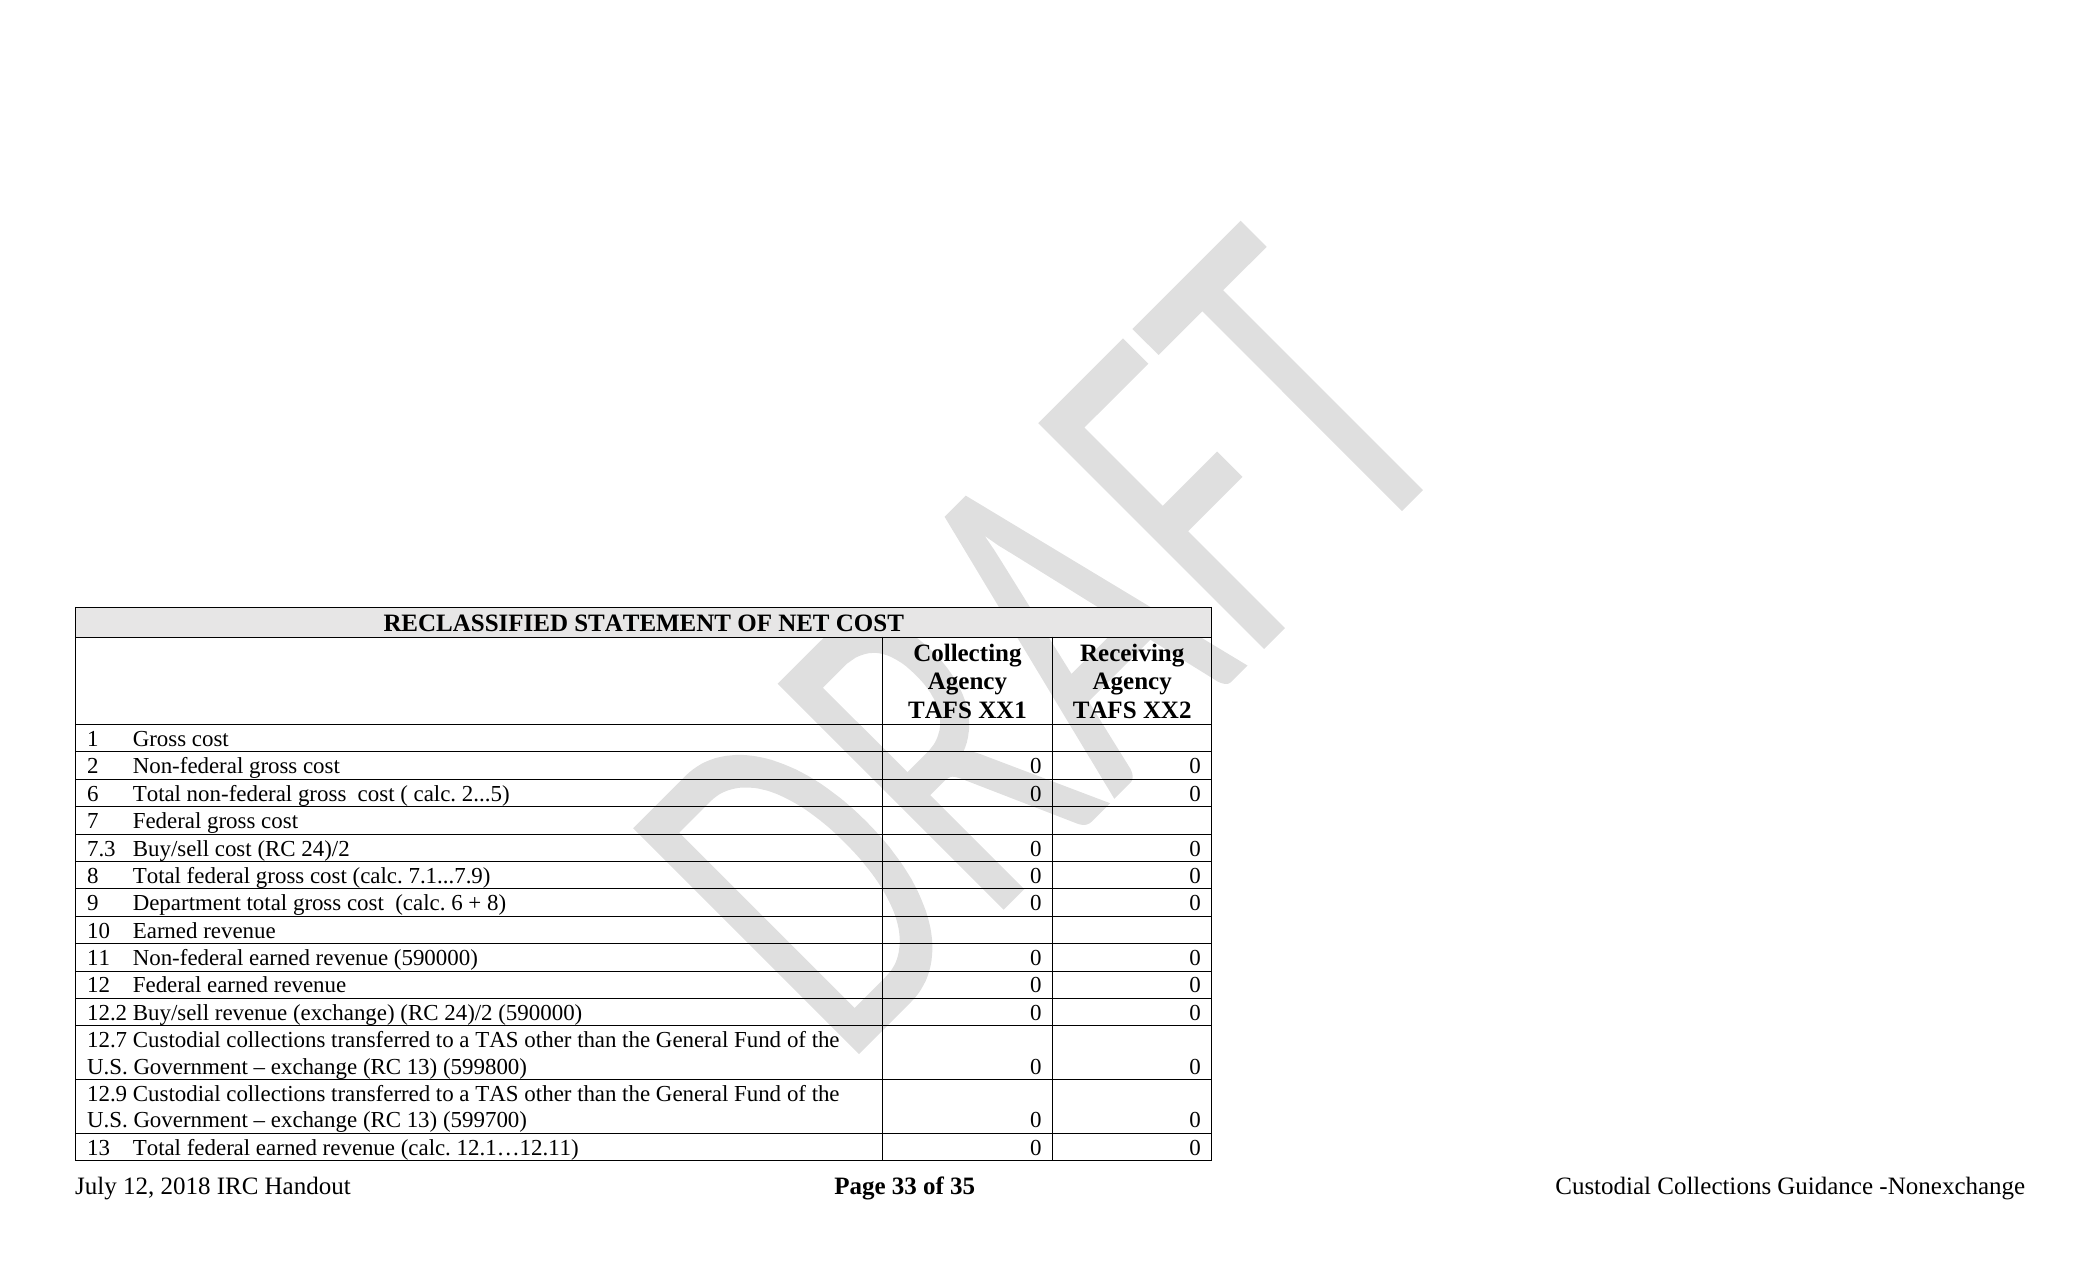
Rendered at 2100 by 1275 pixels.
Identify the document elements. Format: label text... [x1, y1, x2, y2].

table_cell [76, 638, 882, 724]
table_cell 0 [883, 752, 1052, 779]
table_cell 0 [1053, 944, 1211, 971]
table_cell [883, 807, 1052, 833]
table_cell 0 [1053, 972, 1211, 998]
table_cell 0 [883, 972, 1052, 998]
table_cell 12.2 Buy/sell revenue (exchange) (RC 24)/2 (590000) [76, 999, 882, 1025]
table_cell 0 [883, 862, 1052, 888]
table_cell 7.3 Buy/sell cost (RC 24)/2 [76, 835, 882, 861]
table_cell 0 [883, 944, 1052, 971]
table_cell 0 [1053, 835, 1211, 861]
table_cell [883, 917, 1052, 943]
table_cell 0 [1053, 889, 1211, 916]
table_cell Collecting Agency TAFS XX1 [883, 638, 1052, 724]
table_cell 10 Earned revenue [76, 917, 882, 943]
table_cell 9 Department total gross cost (calc. 6 + 8) [76, 889, 882, 916]
table_cell 0 [883, 780, 1052, 806]
table_cell 0 [1053, 862, 1211, 888]
table_cell 11 Non-federal earned revenue (590000) [76, 944, 882, 971]
table_cell 0 [883, 1134, 1052, 1160]
table_cell 12.9 Custodial collections transferred to a TAS other than the General Fund of the U.S. Government – exchange (RC 13) (599700) [76, 1080, 882, 1133]
table_cell 12 Federal earned revenue [76, 972, 882, 998]
table_cell 0 [883, 1026, 1052, 1079]
table_cell [883, 725, 1052, 751]
table_cell 0 [1053, 999, 1211, 1025]
table_header RECLASSIFIED STATEMENT OF NET COST [76, 608, 1211, 637]
table_cell 0 [883, 999, 1052, 1025]
table_cell 0 [883, 1080, 1052, 1133]
table_cell 0 [883, 835, 1052, 861]
table_cell 1 Gross cost [76, 725, 882, 751]
table_cell 0 [1053, 1080, 1211, 1133]
table_cell 0 [1053, 1026, 1211, 1079]
table_cell 13 Total federal earned revenue (calc. 12.1…12.11) [76, 1134, 882, 1160]
table_cell 8 Total federal gross cost (calc. 7.1...7.9) [76, 862, 882, 888]
table_cell 0 [883, 889, 1052, 916]
table_cell Receiving Agency TAFS XX2 [1053, 638, 1211, 724]
table_cell 6 Total non-federal gross cost ( calc. 2...5) [76, 780, 882, 806]
table_cell [1053, 725, 1211, 751]
table_cell 7 Federal gross cost [76, 807, 882, 833]
table_cell 2 Non-federal gross cost [76, 752, 882, 779]
table_cell [1053, 807, 1211, 833]
table_cell [1053, 917, 1211, 943]
table_cell 0 [1053, 1134, 1211, 1160]
table_cell 0 [1053, 752, 1211, 779]
table_cell 12.7 Custodial collections transferred to a TAS other than the General Fund of the U.S. Government – exchange (RC 13) (599800) [76, 1026, 882, 1079]
table_cell 0 [1053, 780, 1211, 806]
